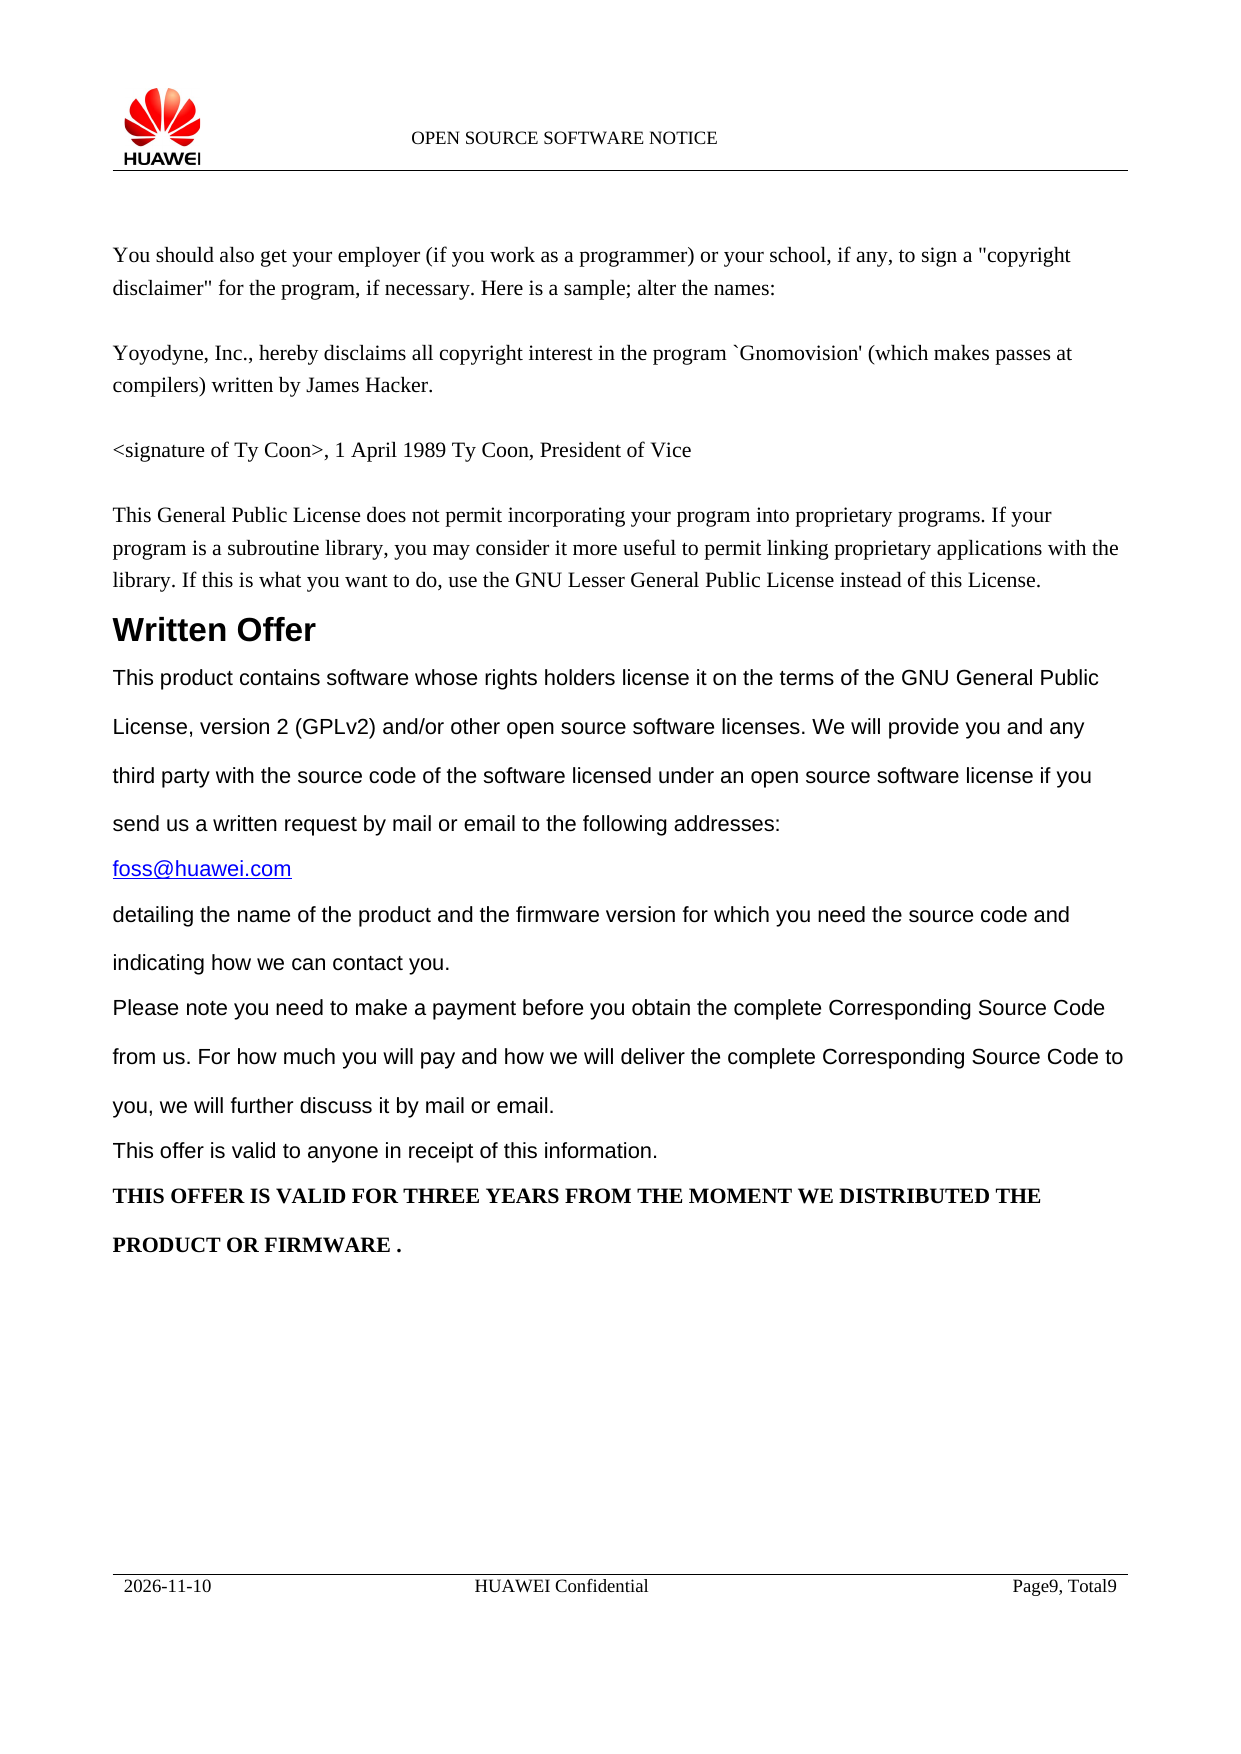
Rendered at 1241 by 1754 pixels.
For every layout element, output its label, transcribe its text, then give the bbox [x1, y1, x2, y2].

text foss@huawei.com [112, 853, 1128, 885]
text This product contains software whose rights holders license it on the terms of the GNU General Public License, version 2 (GPLv2) and/or other open source software licenses. We will provide you and any third party with the source code of the software licensed under an open source software license if you send us a written request by mail or email to the following addresses: [112, 661, 1128, 840]
text This offer is valid for three years from the moment we distributed the product or firmware . [112, 1179, 1128, 1261]
text Please note you need to make a payment before you obtain the complete Corresponding Source Code from us. For how much you will pay and how we will deliver the complete Corresponding Source Code to you, we will further discuss it by mail or email. [112, 992, 1128, 1122]
text Written Offer [112, 596, 1128, 661]
text detailing the name of the product and the firmware version for which you need the source code and indicating how we can contact you. [112, 898, 1128, 979]
text This offer is valid to anyone in receipt of this information. [112, 1134, 1128, 1167]
picture [124, 88, 201, 165]
